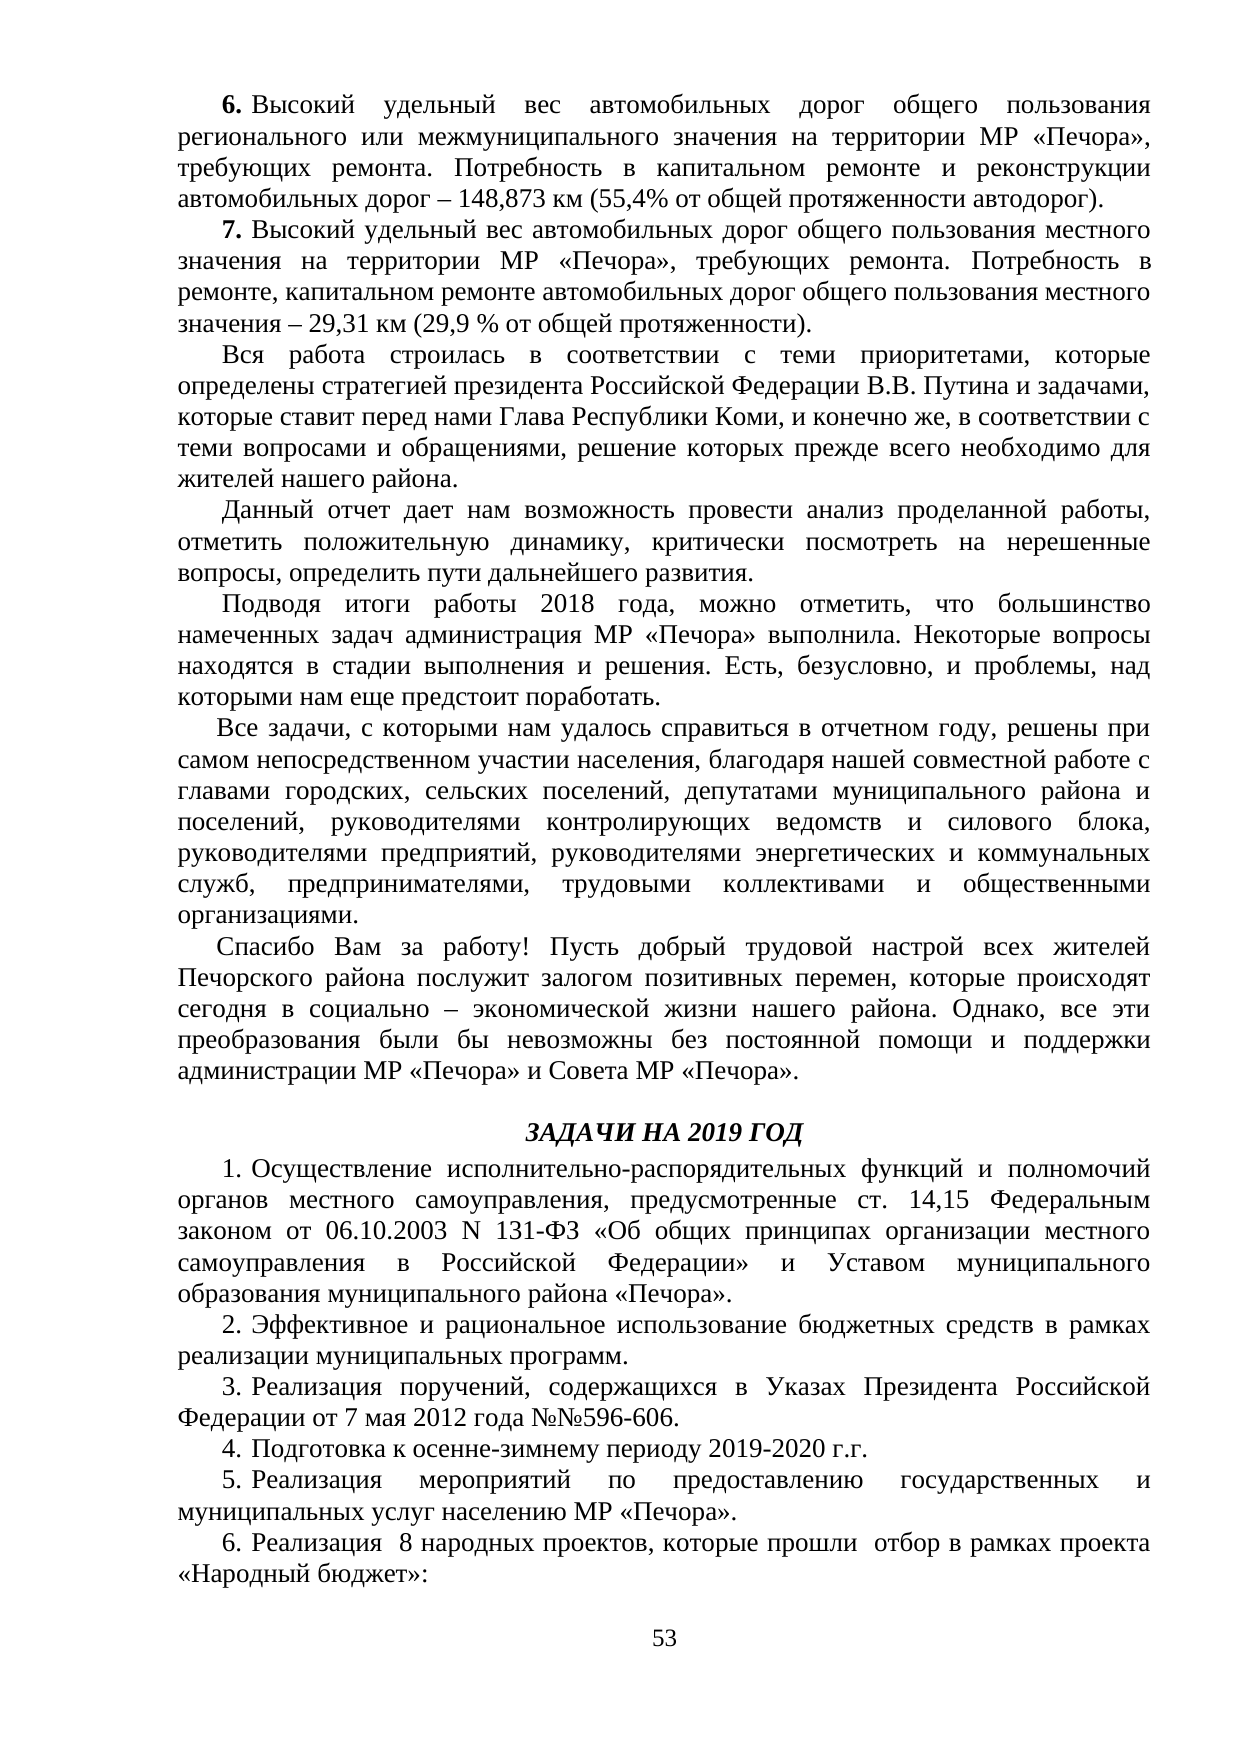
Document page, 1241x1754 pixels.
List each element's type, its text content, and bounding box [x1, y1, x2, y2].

text Данный отчет дает нам возможность провести анализ проделанной работы, отметить положительную динамику, критически посмотреть на нерешенные вопросы, определить пути дальнейшего развития. [177, 493, 1152, 587]
list Реализация поручений, содержащихся в Указах Президента Российской Федерации от 7 мая 2012 года №№596-606. [177, 1370, 1152, 1432]
list Подготовка к осенне-зимнему периоду 2019-2020 г.г. [177, 1432, 1152, 1464]
list Реализация 8 народных проектов, которые прошли отбор в рамках проекта «Народный бюджет»: [177, 1526, 1152, 1588]
text Вся работа строилась в соответствии с теми приоритетами, которые определены стратегией президента Российской Федерации В.В. Путина и задачами, которые ставит перед нами Глава Республики Коми, и конечно же, в соответствии с теми вопросами и обращениями, решение которых прежде всего необходимо для жителей нашего района. [177, 338, 1152, 493]
text Подводя итоги работы 2018 года, можно отметить, что большинство намеченных задач администрация МР «Печора» выполнила. Некоторые вопросы находятся в стадии выполнения и решения. Есть, безусловно, и проблемы, над которыми нам еще предстоит поработать. [177, 587, 1152, 712]
text ЗАДАЧИ НА 2019 ГОД [177, 1116, 1152, 1148]
list Осуществление исполнительно-распорядительных функций и полномочий органов местного самоуправления, предусмотренные ст. 14,15 Федеральным законом от 06.10.2003 N 131-ФЗ «Об общих принципах организации местного самоуправления в Российской Федерации» и Уставом муниципального образования муниципального района «Печора». [177, 1152, 1152, 1308]
list Высокий удельный вес автомобильных дорог общего пользования местного значения на территории МР «Печора», требующих ремонта. Потребность в ремонте, капитальном ремонте автомобильных дорог общего пользования местного значения – 29,31 км (29,9 % от общей протяженности). [177, 213, 1152, 338]
list Высокий удельный вес автомобильных дорог общего пользования регионального или межмуниципального значения на территории МР «Печора», требующих ремонта. Потребность в капитальном ремонте и реконструкции автомобильных дорог – 148,873 км (55,4% от общей протяженности автодорог). [177, 89, 1152, 213]
list Реализация мероприятий по предоставлению государственных и муниципальных услуг населению МР «Печора». [177, 1464, 1152, 1526]
text Спасибо Вам за работу! Пусть добрый трудовой настрой всех жителей Печорского района послужит залогом позитивных перемен, которые происходят сегодня в социально – экономической жизни нашего района. Однако, все эти преобразования были бы невозможны без постоянной помощи и поддержки администрации МР «Печора» и Совета МР «Печора». [177, 929, 1152, 1085]
list Эффективное и рациональное использование бюджетных средств в рамках реализации муниципальных программ. [177, 1308, 1152, 1370]
text Все задачи, с которыми нам удалось справиться в отчетном году, решены при самом непосредственном участии населения, благодаря нашей совместной работе с главами городских, сельских поселений, депутатами муниципального района и поселений, руководителями контролирующих ведомств и силового блока, руководителями предприятий, руководителями энергетических и коммунальных служб, предпринимателями, трудовыми коллективами и общественными организациями. [177, 712, 1152, 929]
